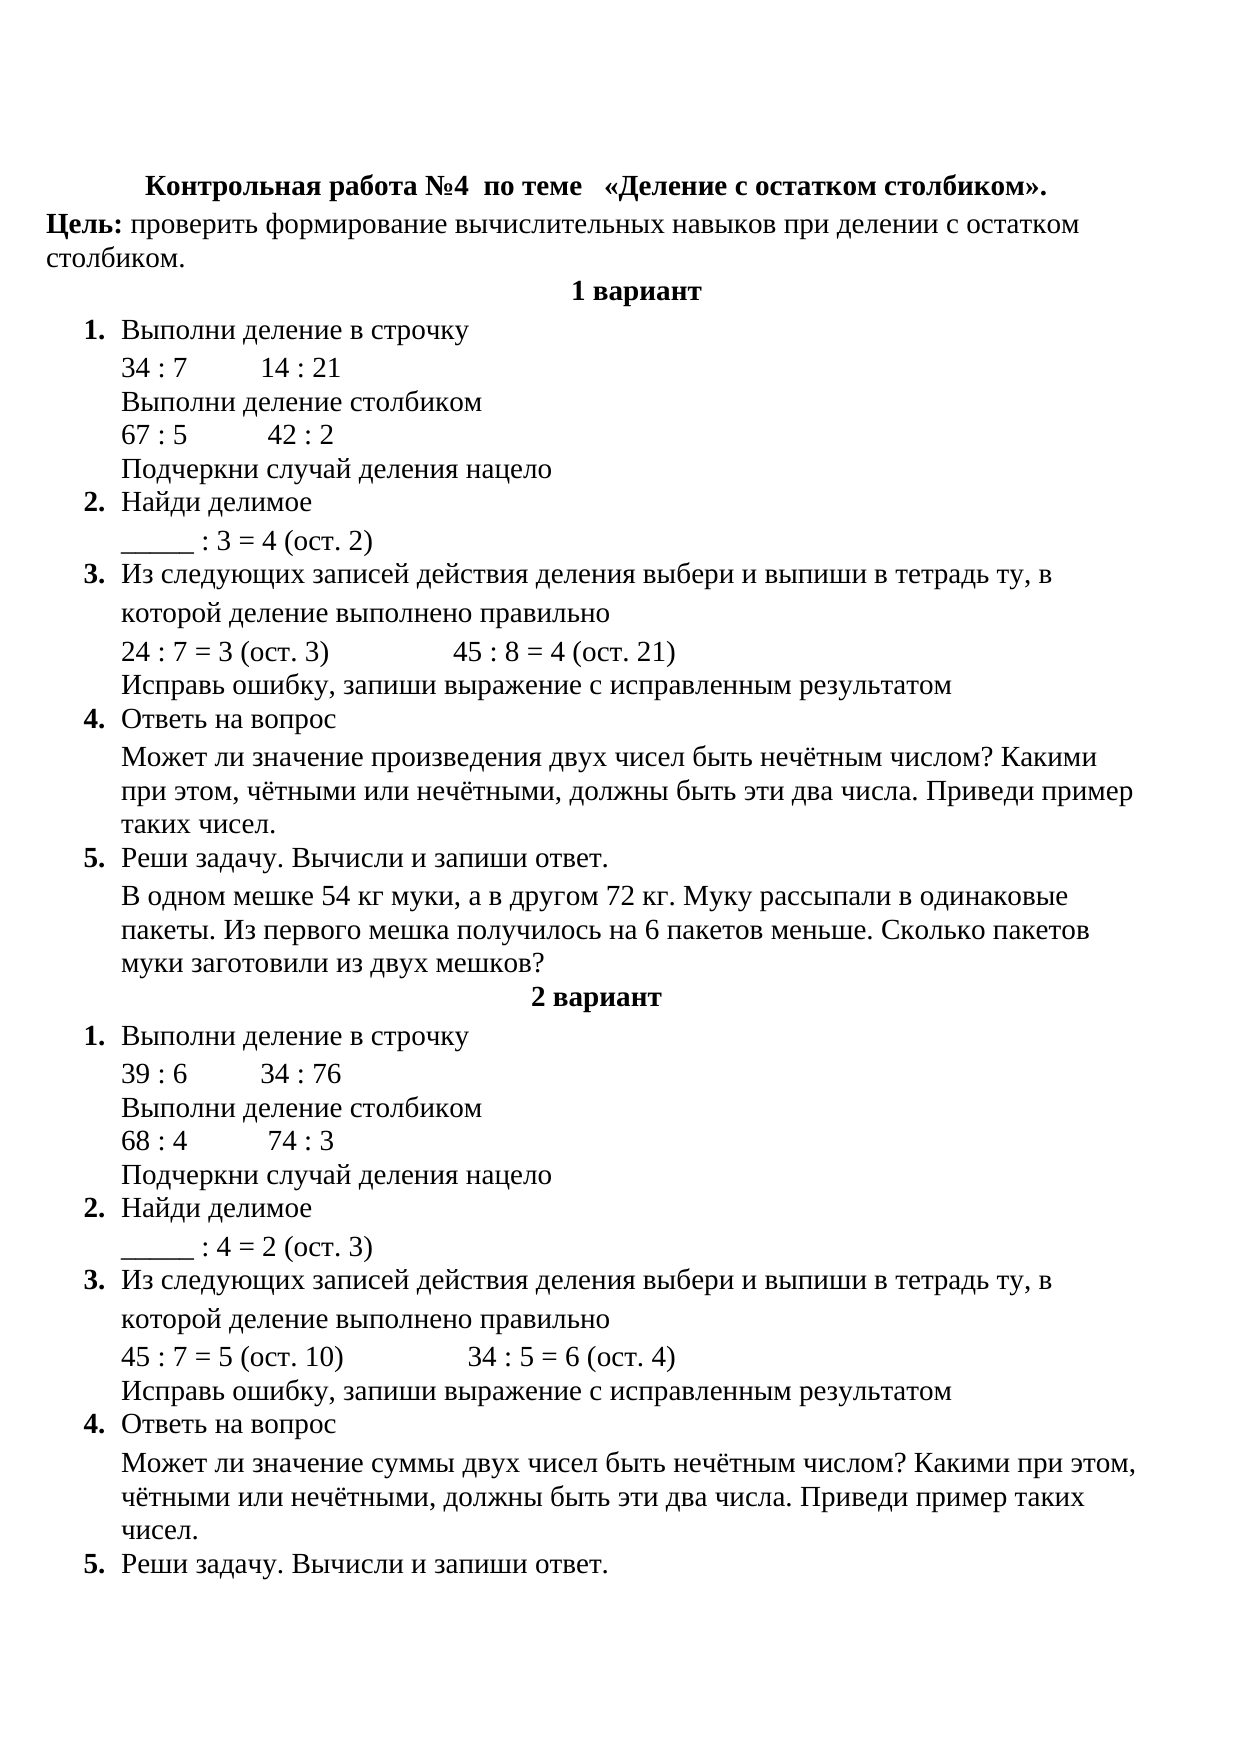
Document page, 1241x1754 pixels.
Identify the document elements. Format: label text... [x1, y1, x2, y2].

list Может ли значение суммы двух чисел быть нечётным числом? Какими при этом, чётными или нечётными, должны быть эти два числа. Приведи пример таких чисел. [121, 1445, 1146, 1546]
list Ответь на вопрос [83, 1407, 1146, 1440]
list Найди делимое [83, 1190, 1146, 1224]
list 39 : 6 34 : 76 [121, 1056, 1146, 1090]
list Выполни деление столбиком [121, 384, 1146, 417]
list Из следующих записей действия деления выбери и выпиши в тетрадь ту, в которой деление выполнено правильно [83, 1262, 1146, 1334]
text 2 вариант [46, 979, 1146, 1013]
list 67 : 5 42 : 2 [121, 417, 1146, 451]
list 24 : 7 = 3 (ост. 3) 45 : 8 = 4 (ост. 21) [121, 634, 1146, 667]
list 68 : 4 74 : 3 [121, 1123, 1146, 1157]
list _____ : 4 = 2 (ост. 3) [121, 1229, 1146, 1262]
text Цель: проверить формирование вычислительных навыков при делении с остатком столбиком. [46, 206, 1146, 273]
list Подчеркни случай деления нацело [121, 451, 1146, 484]
list Найди делимое [83, 484, 1146, 518]
list Исправь ошибку, запиши выражение с исправленным результатом [121, 667, 1146, 701]
list Исправь ошибку, запиши выражение с исправленным результатом [121, 1373, 1146, 1407]
list Реши задачу. Вычисли и запиши ответ. [83, 840, 1146, 873]
list Подчеркни случай деления нацело [121, 1157, 1146, 1190]
text Контрольная работа №4 по теме «Деление с остатком столбиком». [46, 168, 1146, 201]
list 45 : 7 = 5 (ост. 10) 34 : 5 = 6 (ост. 4) [121, 1339, 1146, 1373]
list Выполни деление в строчку [83, 312, 1146, 345]
text 1 вариант [46, 273, 1146, 307]
list В одном мешке 54 кг муки, а в другом 72 кг. Муку рассыпали в одинаковые пакеты. Из первого мешка получилось на 6 пакетов меньше. Сколько пакетов муки заготовили из двух мешков? [121, 878, 1146, 979]
list Выполни деление столбиком [121, 1090, 1146, 1123]
list Из следующих записей действия деления выбери и выпиши в тетрадь ту, в которой деление выполнено правильно [83, 557, 1146, 629]
list Реши задачу. Вычисли и запиши ответ. [83, 1546, 1146, 1579]
list Ответь на вопрос [83, 701, 1146, 734]
list _____ : 3 = 4 (ост. 2) [121, 523, 1146, 557]
list Выполни деление в строчку [83, 1018, 1146, 1051]
list Может ли значение произведения двух чисел быть нечётным числом? Какими при этом, чётными или нечётными, должны быть эти два числа. Приведи пример таких чисел. [121, 739, 1146, 840]
list 34 : 7 14 : 21 [121, 350, 1146, 384]
